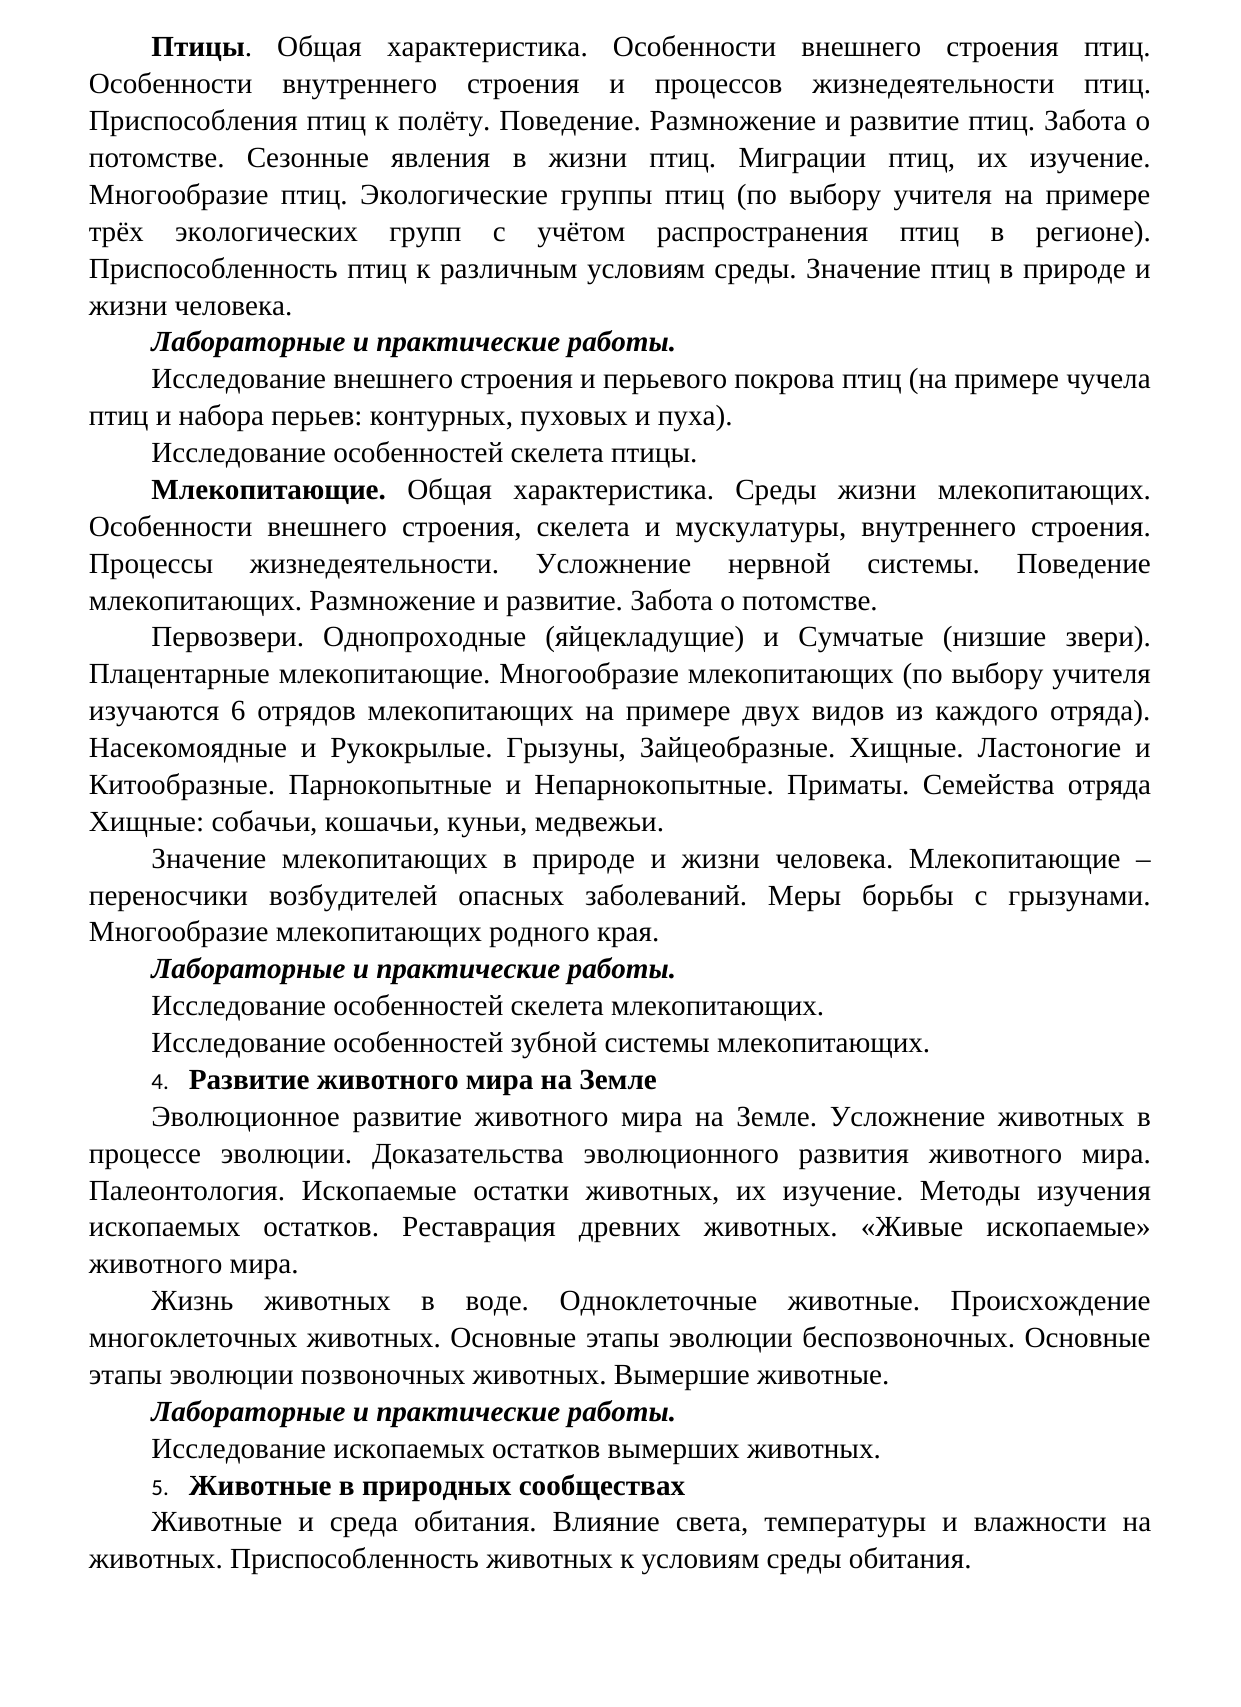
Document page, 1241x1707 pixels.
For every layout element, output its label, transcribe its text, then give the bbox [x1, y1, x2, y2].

text Лабораторные и практические работы. [89, 1394, 1152, 1427]
text Исследование ископаемых остатков вымерших животных. [89, 1431, 1152, 1464]
text Птицы. Общая характеристика. Особенности внешнего строения птиц. Особенности внутреннего строения и процессов жизнедеятельности птиц. Приспособления птиц к полёту. Поведение. Размножение и развитие птиц. Забота о потомстве. Сезонные явления в жизни птиц. Миграции птиц, их изучение. Многообразие птиц. Экологические группы птиц (по выбору учителя на примере трёх экологических групп с учётом распространения птиц в регионе). Приспособленность птиц к различным условиям среды. Значение птиц в природе и жизни человека. [89, 29, 1152, 321]
list Животные в природных сообществах [151, 1468, 1152, 1501]
text Жизнь животных в воде. Одноклеточные животные. Происхождение многоклеточных животных. Основные этапы эволюции беспозвоночных. Основные этапы эволюции позвоночных животных. Вымершие животные. [89, 1283, 1152, 1391]
text Лабораторные и практические работы. [89, 324, 1152, 358]
text Исследование особенностей скелета млекопитающих. [89, 988, 1152, 1022]
text Эволюционное развитие животного мира на Земле. Усложнение животных в процессе эволюции. Доказательства эволюционного развития животного мира. Палеонтология. Ископаемые остатки животных, их изучение. Методы изучения ископаемых остатков. Реставрация древних животных. «Живые ископаемые» животного мира. [89, 1099, 1152, 1280]
text Исследование особенностей скелета птицы. [89, 435, 1152, 469]
text Лабораторные и практические работы. [89, 951, 1152, 985]
text Животные и среда обитания. Влияние света, температуры и влажности на животных. Приспособленность животных к условиям среды обитания. [89, 1504, 1152, 1575]
text Исследование внешнего строения и перьевого покрова птиц (на примере чучела птиц и набора перьев: контурных, пуховых и пуха). [89, 361, 1152, 432]
text Исследование особенностей зубной системы млекопитающих. [89, 1025, 1152, 1059]
text Первозвери. Однопроходные (яйцекладущие) и Сумчатые (низшие звери). Плацентарные млекопитающие. Многообразие млекопитающих (по выбору учителя изучаются 6 отрядов млекопитающих на примере двух видов из каждого отряда). Насекомоядные и Рукокрылые. Грызуны, Зайцеобразные. Хищные. Ластоногие и Китообразные. Парнокопытные и Непарнокопытные. Приматы. Семейства отряда Хищные: собачьи, кошачьи, куньи, медвежьи. [89, 619, 1152, 837]
list Развитие животного мира на Земле [151, 1062, 1152, 1096]
text Млекопитающие. Общая характеристика. Среды жизни млекопитающих. Особенности внешнего строения, скелета и мускулатуры, внутреннего строения. Процессы жизнедеятельности. Усложнение нервной системы. Поведение млекопитающих. Размножение и развитие. Забота о потомстве. [89, 472, 1152, 616]
text Значение млекопитающих в природе и жизни человека. Млекопитающие – переносчики возбудителей опасных заболеваний. Меры борьбы с грызунами. Многообразие млекопитающих родного края. [89, 841, 1152, 948]
